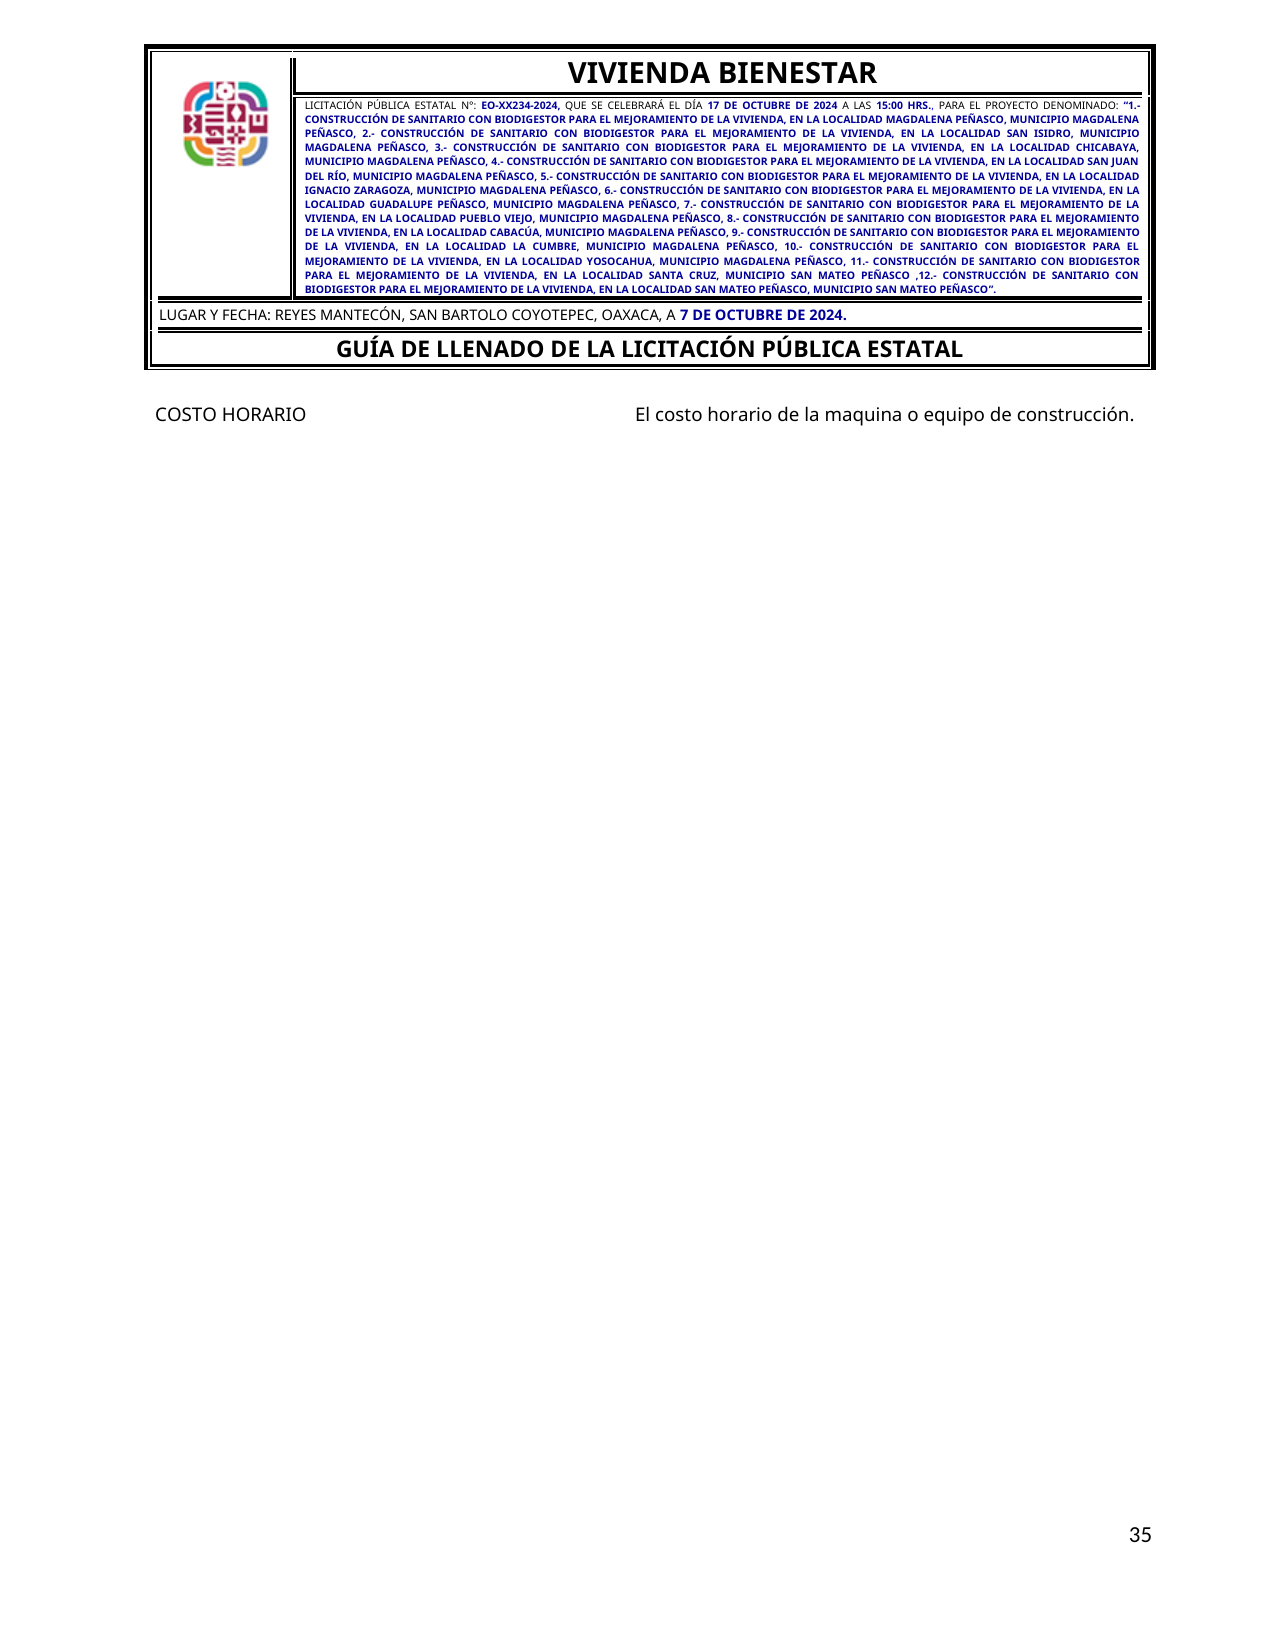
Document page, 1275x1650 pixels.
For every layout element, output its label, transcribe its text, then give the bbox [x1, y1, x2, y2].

picture [172, 73, 279, 172]
table_cell El costo horario de la maquina o equipo de construcción. [628, 402, 1181, 446]
table_cell COSTO HORARIO [148, 402, 627, 446]
